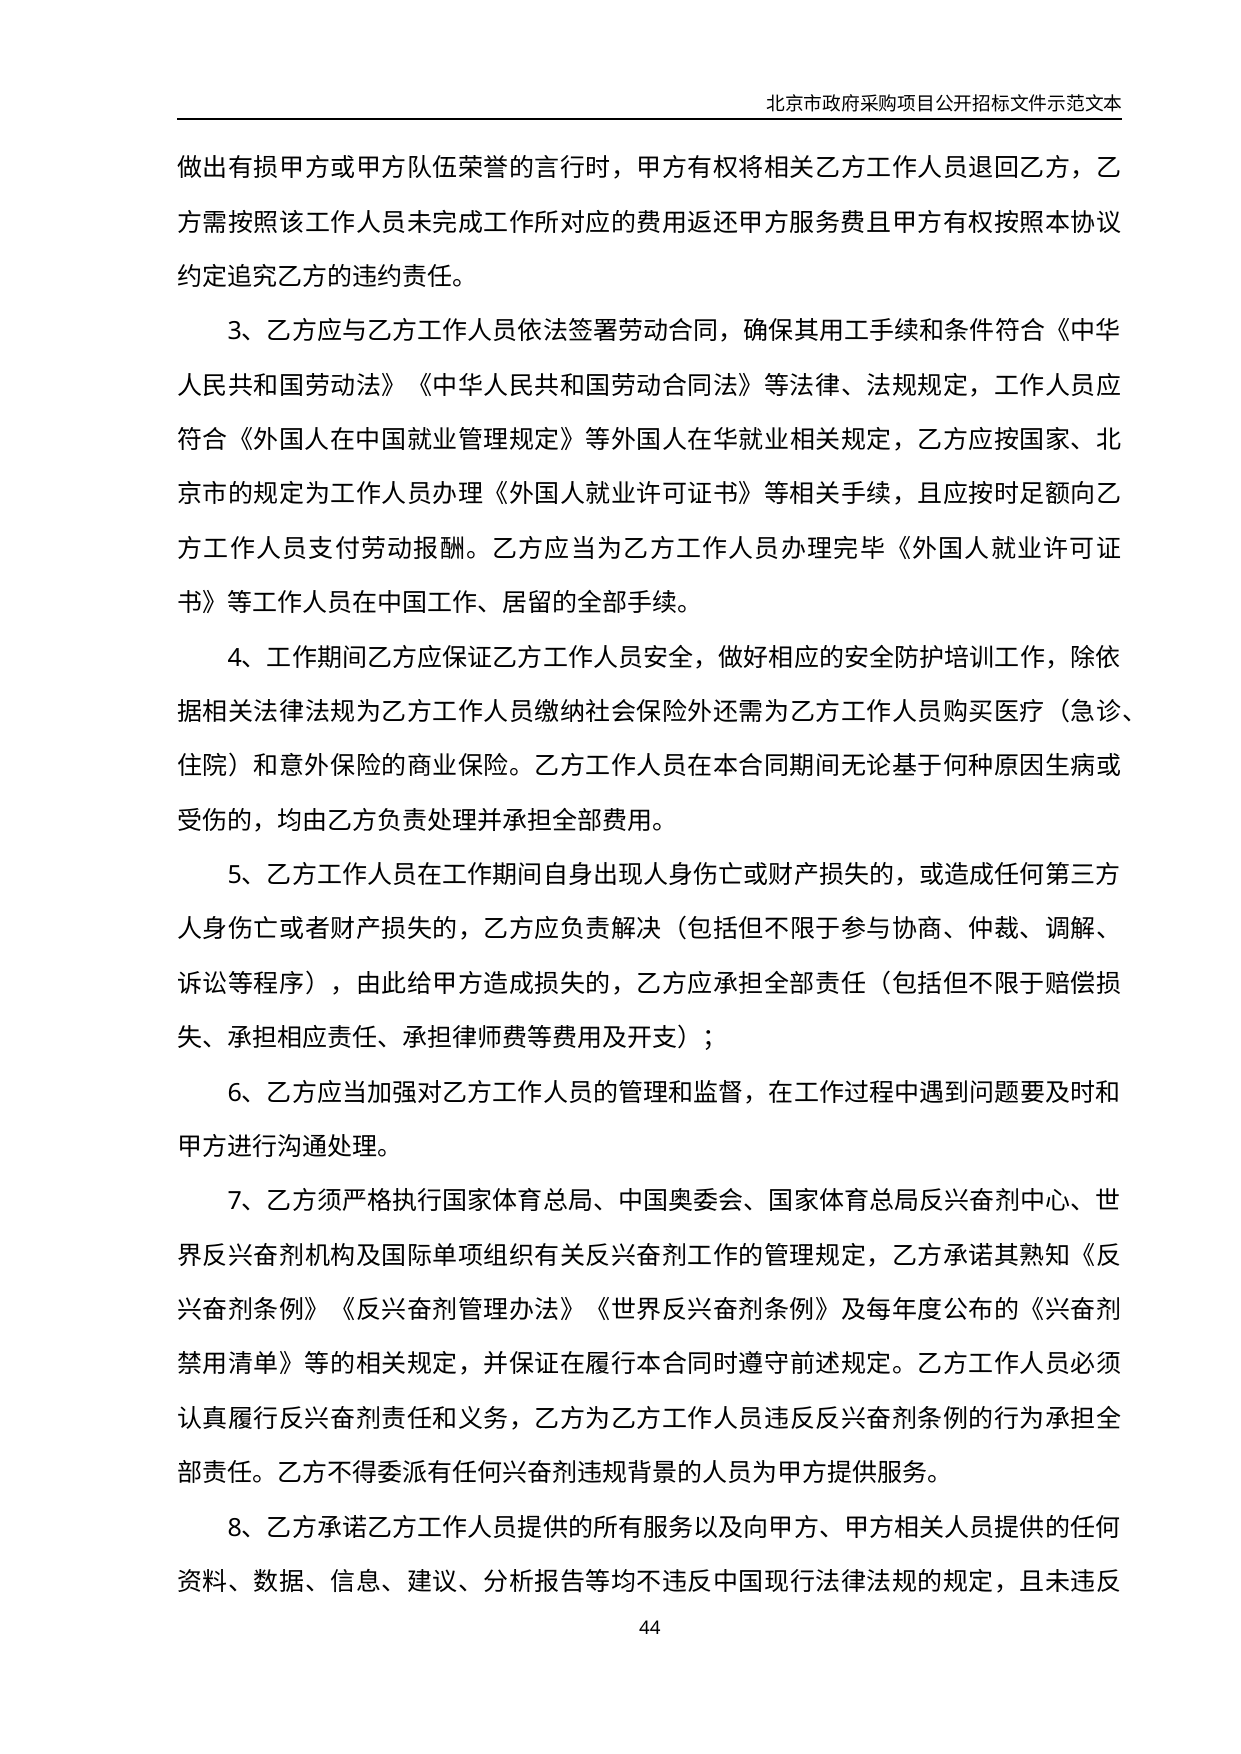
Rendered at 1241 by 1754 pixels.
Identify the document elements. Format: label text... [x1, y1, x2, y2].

text 6、乙方应当加强对乙方工作人员的管理和监督，在工作过程中遇到问题要及时和甲方进行沟通处理。 [177, 1072, 1122, 1163]
text 4、工作期间乙方应保证乙方工作人员安全，做好相应的安全防护培训工作，除依据相关法律法规为乙方工作人员缴纳社会保险外还需为乙方工作人员购买医疗（急诊、住院）和意外保险的商业保险。乙方工作人员在本合同期间无论基于何种原因生病或受伤的，均由乙方负责处理并承担全部费用。 [177, 637, 1122, 836]
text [177, 1507, 1122, 1598]
text 7、乙方须严格执行国家体育总局、中国奥委会、国家体育总局反兴奋剂中心、世界反兴奋剂机构及国际单项组织有关反兴奋剂工作的管理规定，乙方承诺其熟知《反兴奋剂条例》《反兴奋剂管理办法》《世界反兴奋剂条例》及每年度公布的《兴奋剂禁用清单》等的相关规定，并保证在履行本合同时遵守前述规定。乙方工作人员必须认真履行反兴奋剂责任和义务，乙方为乙方工作人员违反反兴奋剂条例的行为承担全部责任。乙方不得委派有任何兴奋剂违规背景的人员为甲方提供服务。 [177, 1181, 1122, 1489]
text 3、乙方应与乙方工作人员依法签署劳动合同，确保其用工手续和条件符合《中华人民共和国劳动法》《中华人民共和国劳动合同法》等法律、法规规定，工作人员应符合《外国人在中国就业管理规定》等外国人在华就业相关规定，乙方应按国家、北京市的规定为工作人员办理《外国人就业许可证书》等相关手续，且应按时足额向乙方工作人员支付劳动报酬。乙方应当为乙方工作人员办理完毕《外国人就业许可证书》等工作人员在中国工作、居留的全部手续。 [177, 311, 1122, 619]
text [177, 148, 1122, 293]
text 5、乙方工作人员在工作期间自身出现人身伤亡或财产损失的，或造成任何第三方人身伤亡或者财产损失的，乙方应负责解决（包括但不限于参与协商、仲裁、调解、诉讼等程序），由此给甲方造成损失的，乙方应承担全部责任（包括但不限于赔偿损失、承担相应责任、承担律师费等费用及开支）； [177, 854, 1122, 1054]
